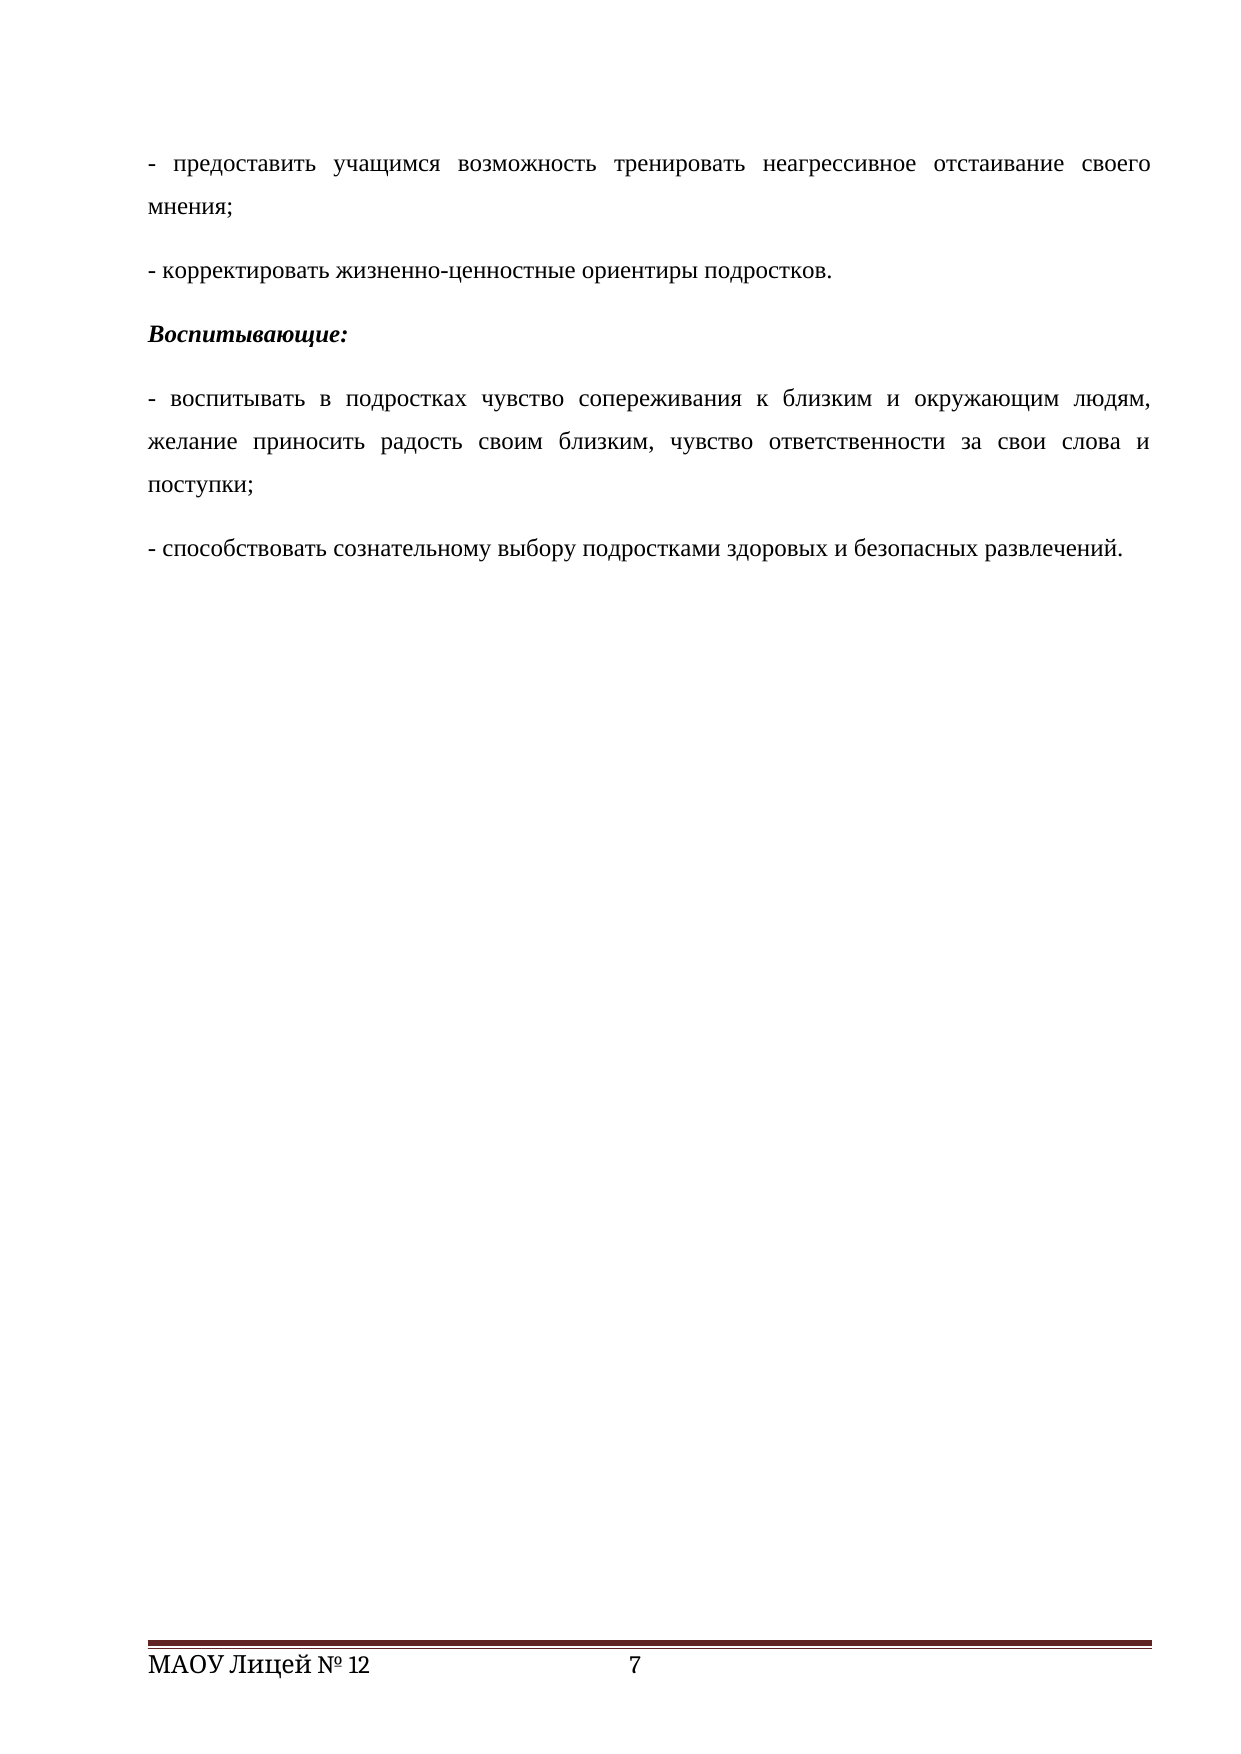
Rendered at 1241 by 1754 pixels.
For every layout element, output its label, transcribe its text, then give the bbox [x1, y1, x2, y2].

text Воспитывающие: [148, 319, 1152, 347]
text - корректировать жизненно-ценностные ориентиры подростков. [148, 255, 1152, 283]
text - предоставить учащимся возможность тренировать неагрессивное отстаивание своего мнения; [148, 148, 1152, 219]
text - воспитывать в подростках чувство сопереживания к близким и окружающим людям, желание приносить радость своим близким, чувство ответственности за свои слова и поступки; [148, 383, 1152, 498]
text - способствовать сознательному выбору подростками здоровых и безопасных развлечений. [148, 533, 1152, 562]
